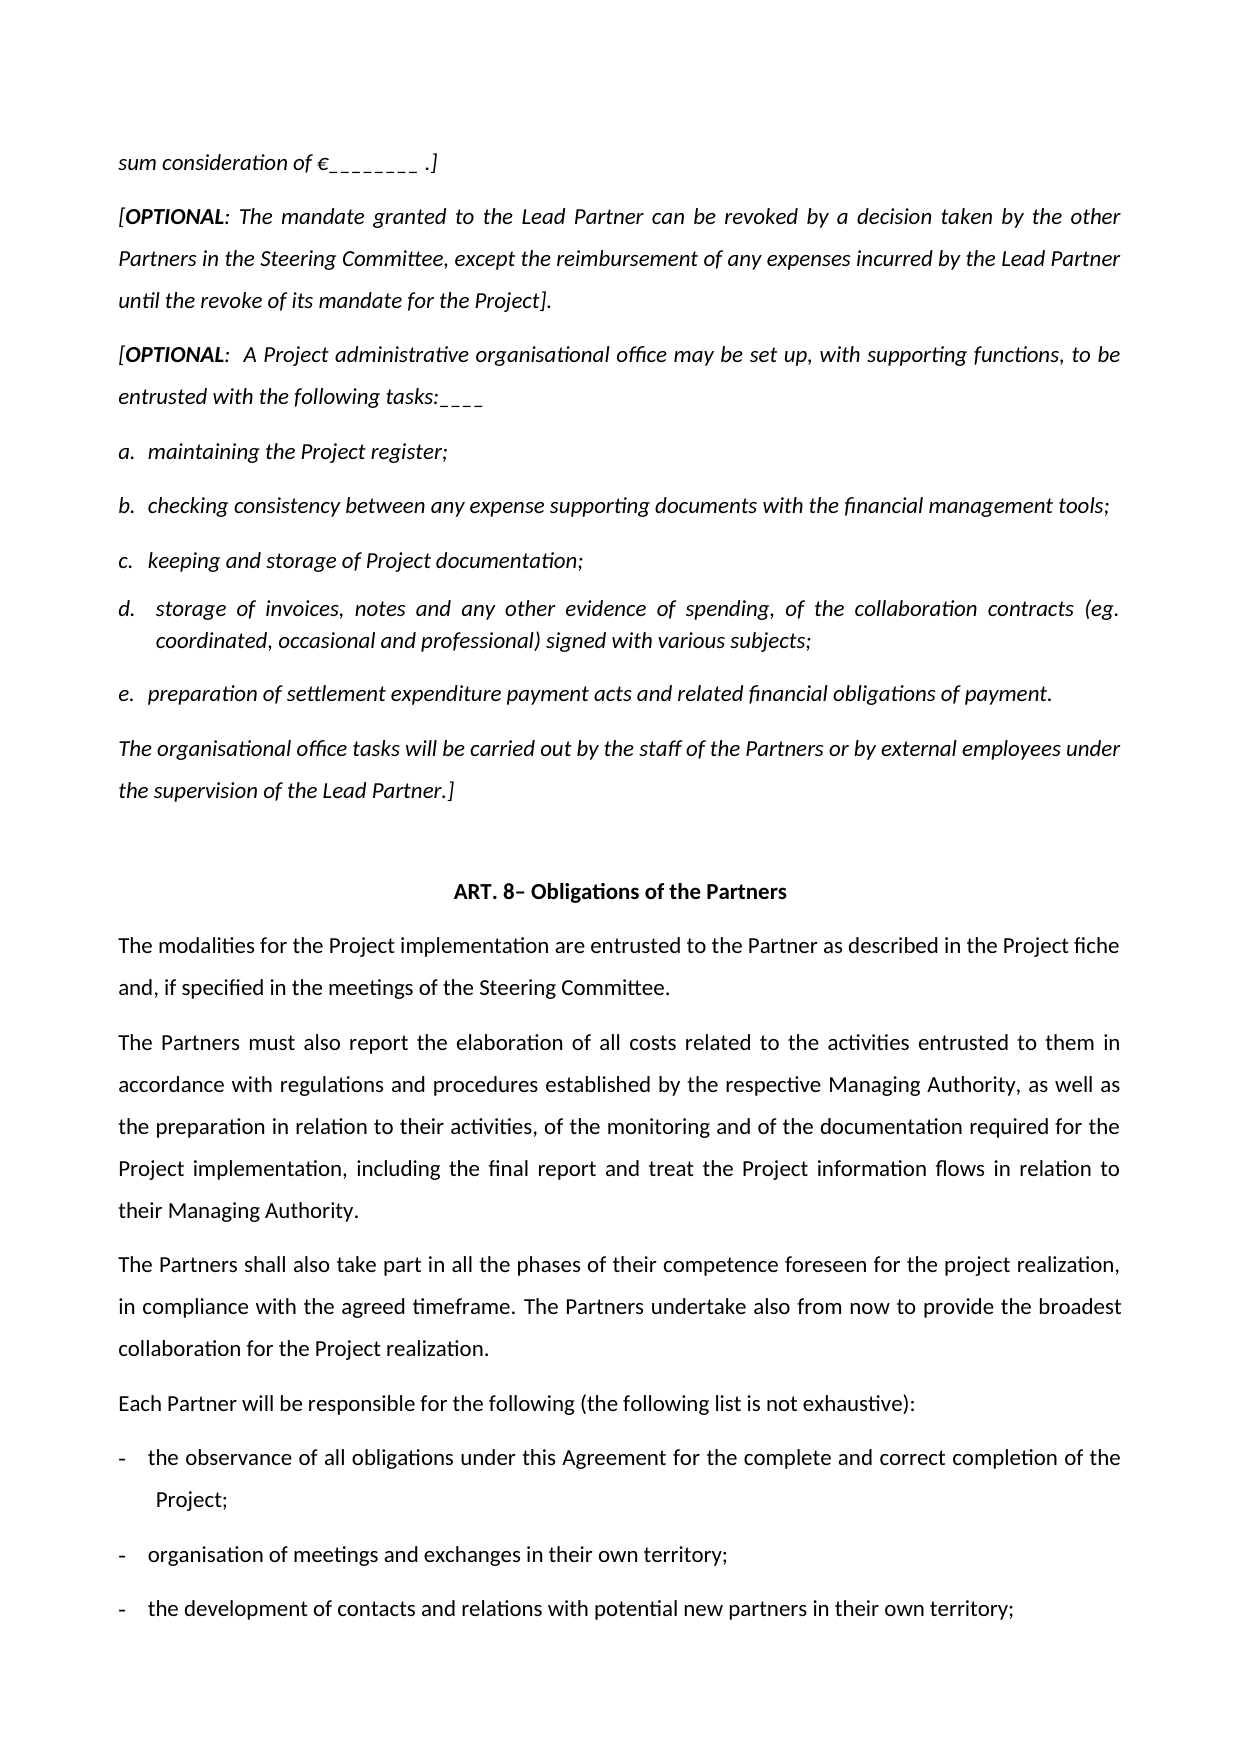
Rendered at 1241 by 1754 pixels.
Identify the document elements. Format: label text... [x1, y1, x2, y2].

text b. checking consistency between any expense supporting documents with the financial management tools; [118, 491, 1123, 519]
text ART. 8– Obligations of the Partners [118, 877, 1123, 905]
text Each Partner will be responsible for the following (the following list is not exhaustive): [118, 1389, 1123, 1417]
text c. keeping and storage of Project documentation; [118, 546, 1123, 574]
text The modalities for the Project implementation are entrusted to the Partner as described in the Project fiche and, if specified in the meetings of the Steering Committee. [118, 932, 1123, 1002]
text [118, 148, 1123, 176]
text The Partners shall also take part in all the phases of their competence foreseen for the project realization, in compliance with the agreed timeframe. The Partners undertake also from now to provide the broadest collaboration for the Project realization. [118, 1250, 1123, 1362]
text a. maintaining the Project register; [118, 437, 1123, 465]
list the observance of all obligations under this Agreement for the complete and correct completion of the Project; [118, 1443, 1123, 1513]
list storage of invoices, notes and any other evidence of spending, of the collaboration contracts (eg. coordinated, occasional and professional) signed with various subjects; [118, 594, 1122, 654]
text [OPTIONAL: The mandate granted to the Lead Partner can be revoked by a decision taken by the other Partners in the Steering Committee, except the reimbursement of any expenses incurred by the Lead Partner until the revoke of its mandate for the Project]. [118, 202, 1123, 314]
text [OPTIONAL: A Project administrative organisational office may be set up, with supporting functions, to be entrusted with the following tasks:____ [118, 341, 1123, 411]
text The Partners must also report the elaboration of all costs related to the activities entrusted to them in accordance with regulations and procedures established by the respective Managing Authority, as well as the preparation in relation to their activities, of the monitoring and of the documentation required for the Project implementation, including the final report and treat the Project information flows in relation to their Managing Authority. [118, 1028, 1123, 1224]
list organisation of meetings and exchanges in their own territory; [118, 1540, 1123, 1568]
text e. preparation of settlement expenditure payment acts and related financial obligations of payment. [118, 679, 1123, 707]
list the development of contacts and relations with potential new partners in their own territory; [118, 1594, 1123, 1622]
text The organisational office tasks will be carried out by the staff of the Partners or by external employees under the supervision of the Lead Partner.] [118, 734, 1123, 804]
